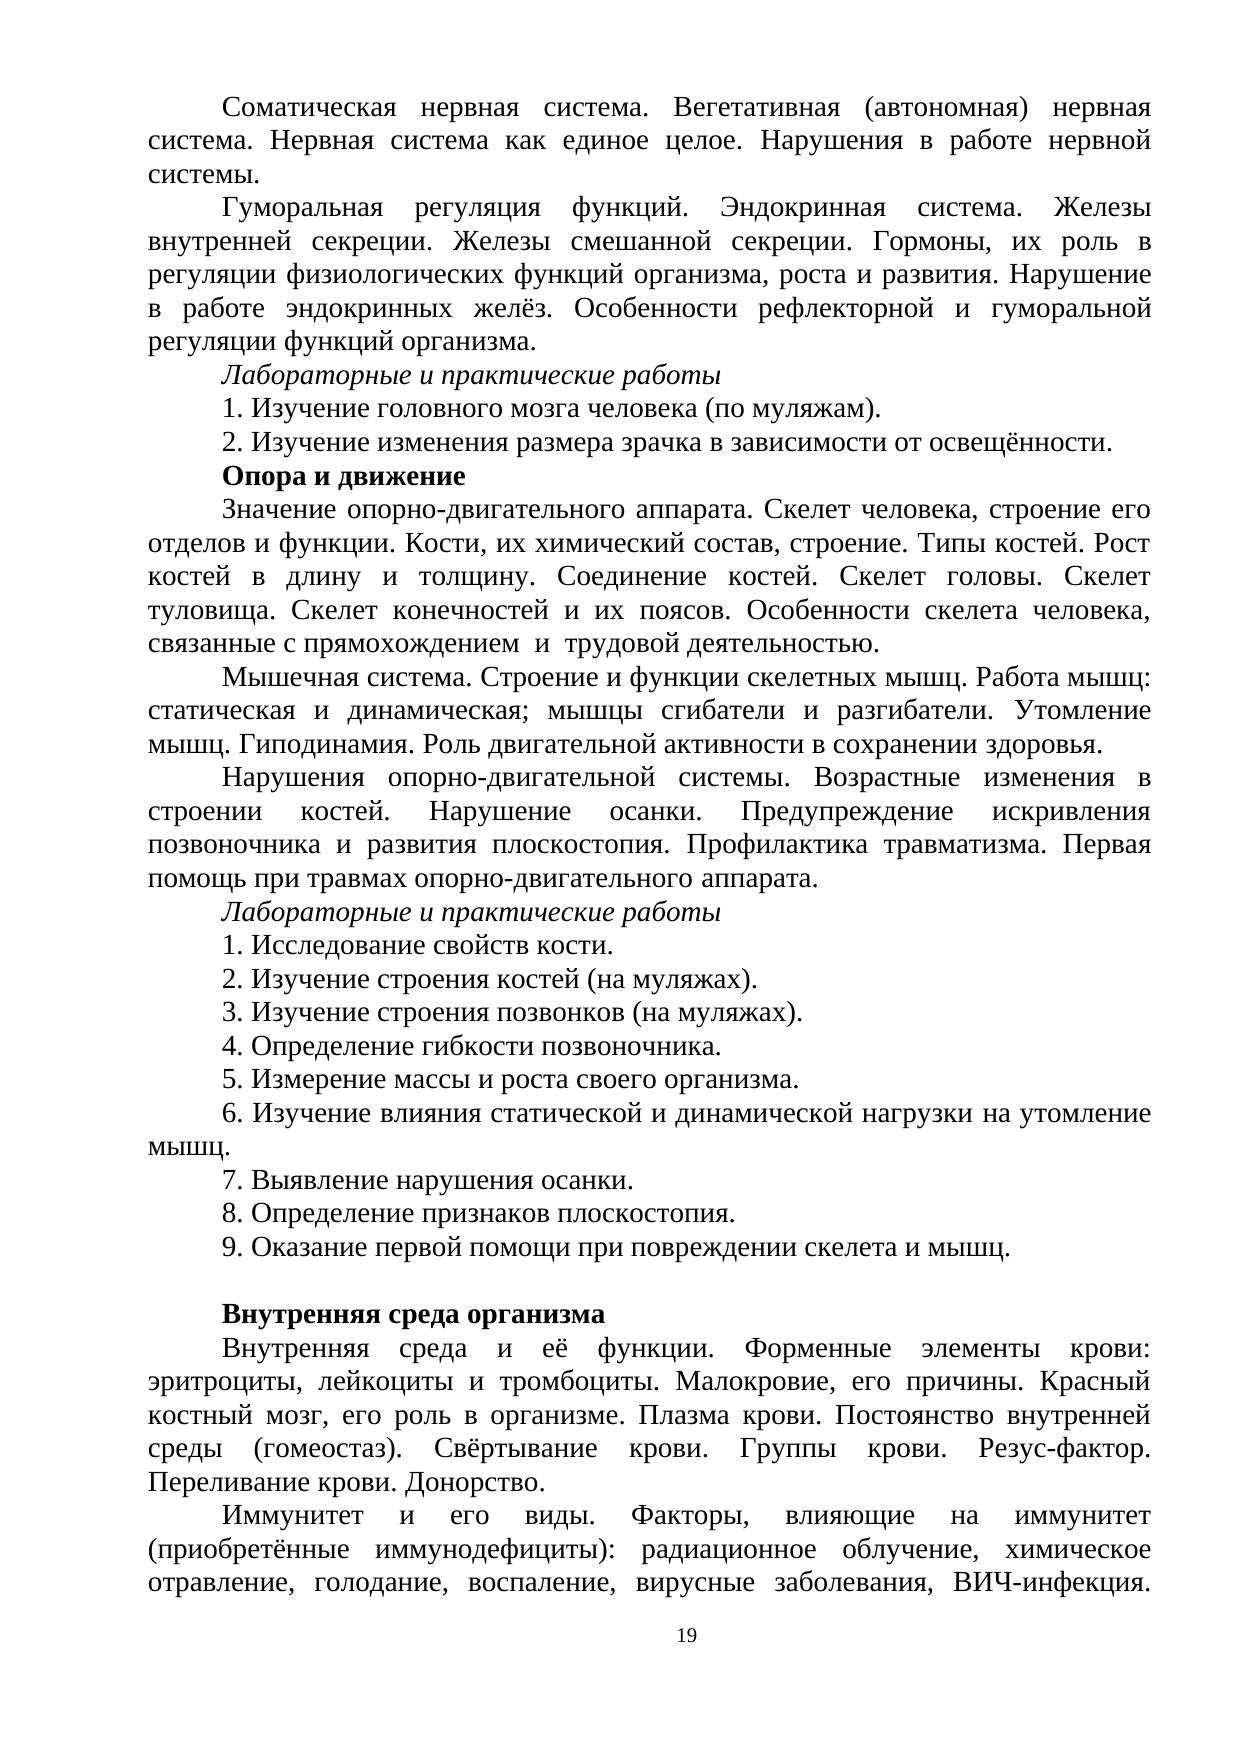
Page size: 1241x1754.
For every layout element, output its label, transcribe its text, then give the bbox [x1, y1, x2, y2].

text 2. Изучение строения костей (на муляжах). [148, 961, 1152, 994]
text 4. Определение гибкости позвоночника. [148, 1028, 1152, 1061]
text Внутренняя среда и её функции. Форменные элементы крови: эритроциты, лейкоциты и тромбоциты. Малокровие, его причины. Красный костный мозг, его роль в организме. Плазма крови. Постоянство внутренней среды (гомеостаз). Свёртывание крови. Группы крови. Резус-фактор. Переливание крови. Донорство. [148, 1330, 1152, 1497]
text 5. Измерение массы и роста своего организма. [148, 1061, 1152, 1095]
text 8. Определение признаков плоскостопия. [148, 1196, 1152, 1229]
text Опора и движение [148, 458, 1152, 491]
text 1. Исследование свойств кости. [148, 927, 1152, 961]
text 1. Изучение головного мозга человека (по муляжам). [148, 391, 1152, 424]
text Нарушения опорно-двигательной системы. Возрастные изменения в строении костей. Нарушение осанки. Предупреждение искривления позвоночника и развития плоскостопия. Профилактика травматизма. Первая помощь при травмах опорно-двигательного аппарата. [148, 759, 1152, 894]
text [148, 1497, 1152, 1598]
text 2. Изучение изменения размера зрачка в зависимости от освещённости. [148, 424, 1152, 458]
text Лабораторные и практические работы [148, 357, 1152, 391]
text Внутренняя среда организма [148, 1296, 1152, 1330]
text 3. Изучение строения позвонков (на муляжах). [148, 994, 1152, 1028]
text 9. Оказание первой помощи при повреждении скелета и мышц. [148, 1229, 1152, 1263]
text 6. Изучение влияния статической и динамической нагрузки на утомление мышц. [148, 1095, 1152, 1162]
text Лабораторные и практические работы [148, 894, 1152, 927]
text 7. Выявление нарушения осанки. [148, 1162, 1152, 1196]
text Соматическая нервная система. Вегетативная (автономная) нервная система. Нервная система как единое целое. Нарушения в работе нервной системы. [148, 89, 1152, 189]
text Мышечная система. Строение и функции скелетных мышц. Работа мышц: статическая и динамическая; мышцы сгибатели и разгибатели. Утомление мышц. Гиподинамия. Роль двигательной активности в сохранении здоровья. [148, 659, 1152, 759]
text Значение опорно-двигательного аппарата. Скелет человека, строение его отделов и функции. Кости, их химический состав, строение. Типы костей. Рост костей в длину и толщину. Соединение костей. Скелет головы. Скелет туловища. Скелет конечностей и их поясов. Особенности скелета человека, связанные с прямохождением и трудовой деятельностью. [148, 491, 1152, 659]
text Гуморальная регуляция функций. Эндокринная система. Железы внутренней секреции. Железы смешанной секреции. Гормоны, их роль в регуляции физиологических функций организма, роста и развития. Нарушение в работе эндокринных желёз. Особенности рефлекторной и гуморальной регуляции функций организма. [148, 189, 1152, 357]
